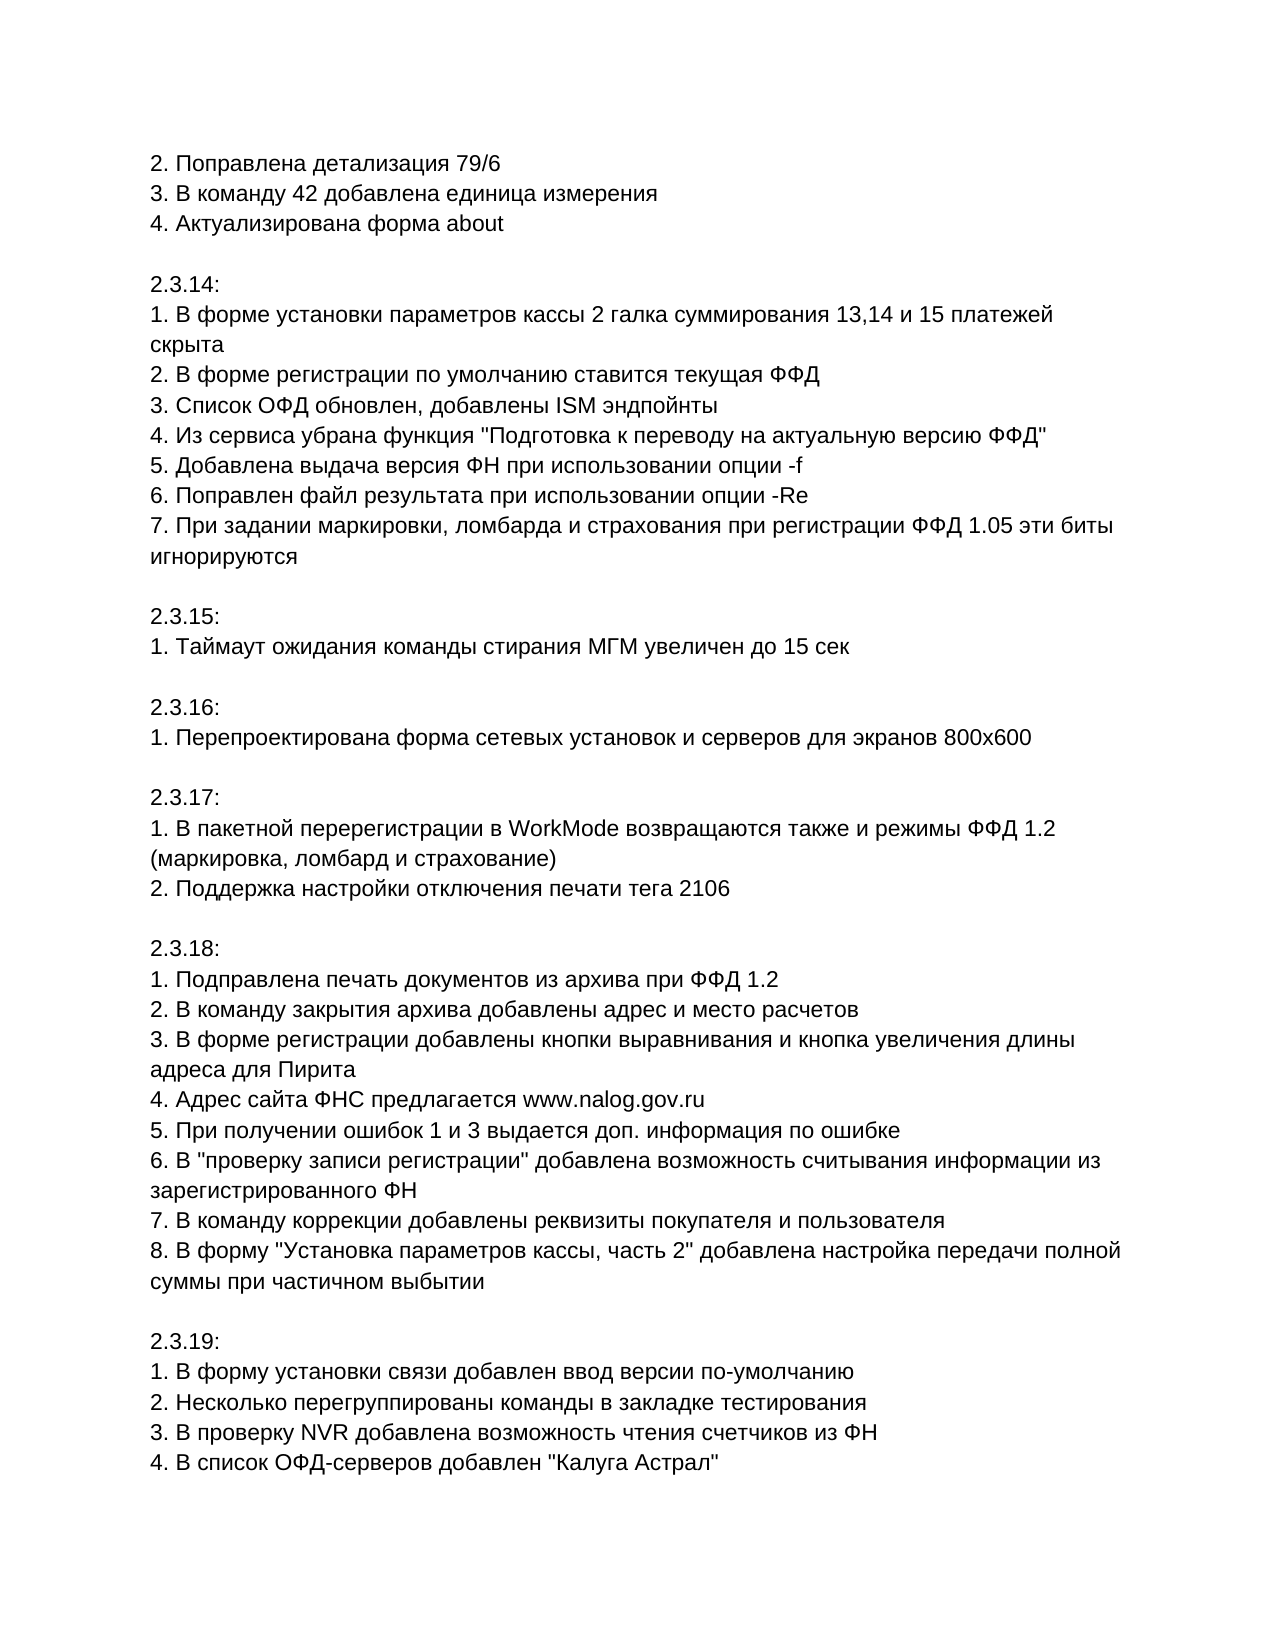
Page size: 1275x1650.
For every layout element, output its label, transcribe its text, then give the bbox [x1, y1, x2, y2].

text 8. В форму "Установка параметров кассы, часть 2" добавлена настройка передачи полной суммы при частичном выбытии [150, 1237, 1125, 1294]
text 1. В форме установки параметров кассы 2 галка суммирования 13,14 и 15 платежей скрыта [150, 301, 1125, 358]
text 4. Актуализирована форма about [150, 210, 1125, 237]
text 2.3.14: [150, 271, 1125, 297]
text 2.3.16: [150, 694, 1125, 720]
text 2. В форме регистрации по умолчанию ставится текущая ФФД [150, 361, 1125, 388]
text 3. В форме регистрации добавлены кнопки выравнивания и кнопка увеличения длины адреса для Пирита [150, 1026, 1125, 1083]
text 2.3.15: [150, 603, 1125, 629]
text 4. Адрес сайта ФНС предлагается www.nalog.gov.ru [150, 1086, 1125, 1113]
text 2. Поправлена детализация 79/6 [150, 150, 1125, 176]
text 1. Таймаут ожидания команды стирания МГМ увеличен до 15 сек [150, 633, 1125, 660]
text 2. Несколько перегруппированы команды в закладке тестирования [150, 1388, 1125, 1415]
text 4. Из сервиса убрана функция "Подготовка к переводу на актуальную версию ФФД" [150, 422, 1125, 448]
text 7. В команду коррекции добавлены реквизиты покупателя и пользователя [150, 1207, 1125, 1234]
text 6. В "проверку записи регистрации" добавлена возможность считывания информации из зарегистрированного ФН [150, 1147, 1125, 1203]
text 7. При задании маркировки, ломбарда и страхования при регистрации ФФД 1.05 эти биты игнорируются [150, 512, 1125, 569]
text 1. Подправлена печать документов из архива при ФФД 1.2 [150, 966, 1125, 992]
text 1. В пакетной перерегистрации в WorkMode возвращаются также и режимы ФФД 1.2 (маркировка, ломбард и страхование) [150, 814, 1125, 871]
text 5. Добавлена выдача версия ФН при использовании опции -f [150, 452, 1125, 478]
text 1. Перепроектирована форма сетевых установок и серверов для экранов 800x600 [150, 724, 1125, 750]
text 2.3.17: [150, 784, 1125, 811]
text 3. В команду 42 добавлена единица измерения [150, 180, 1125, 207]
text 5. При получении ошибок 1 и 3 выдается доп. информация по ошибке [150, 1117, 1125, 1143]
text 1. В форму установки связи добавлен ввод версии по-умолчанию [150, 1358, 1125, 1385]
text 2. Поддержка настройки отключения печати тега 2106 [150, 875, 1125, 901]
text 6. Поправлен файл результата при использовании опции -Re [150, 482, 1125, 509]
text 4. В список ОФД-серверов добавлен "Калуга Астрал" [150, 1449, 1125, 1475]
text 2.3.18: [150, 935, 1125, 962]
text 3. Список ОФД обновлен, добавлены ISM эндпойнты [150, 392, 1125, 418]
text 3. В проверку NVR добавлена возможность чтения счетчиков из ФН [150, 1419, 1125, 1445]
text 2.3.19: [150, 1328, 1125, 1354]
text 2. В команду закрытия архива добавлены адрес и место расчетов [150, 996, 1125, 1022]
